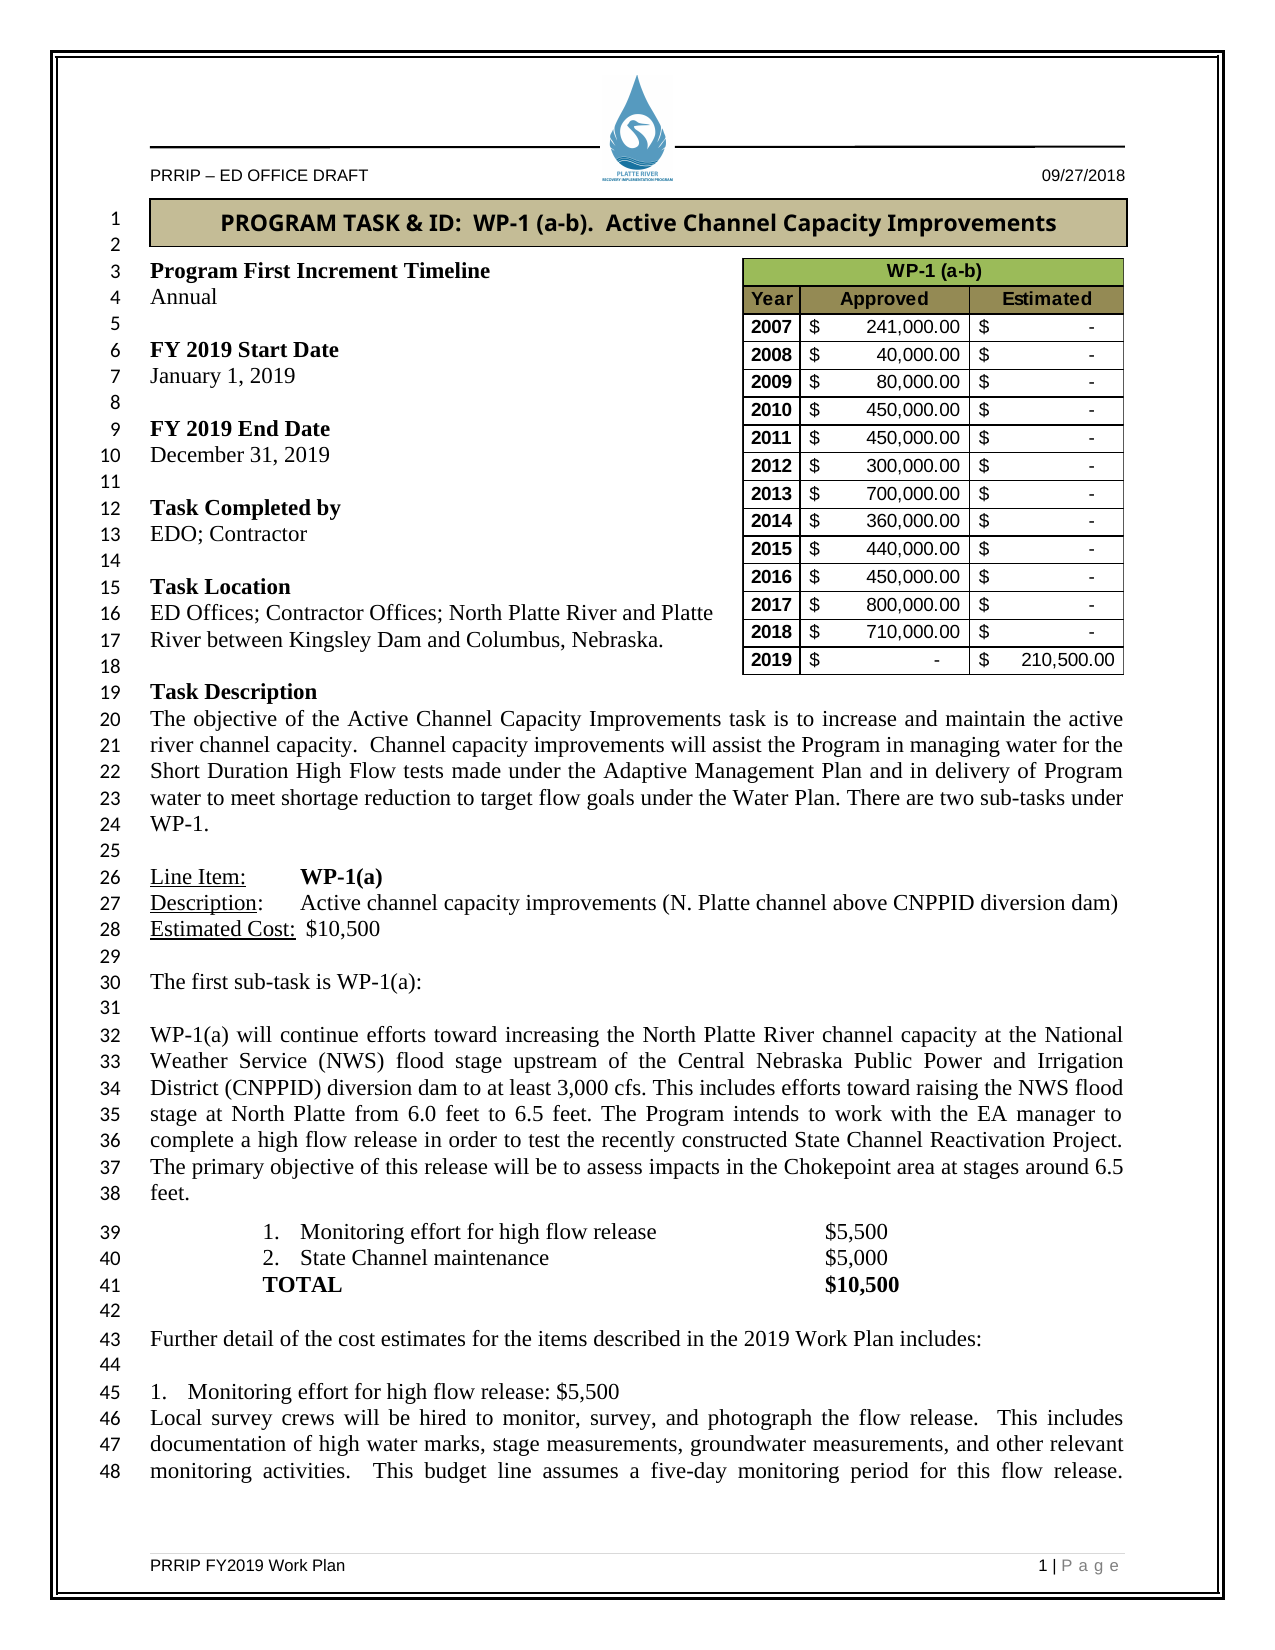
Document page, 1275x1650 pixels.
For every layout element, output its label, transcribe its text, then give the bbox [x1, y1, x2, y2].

text FY 2019 Start Date [744, 342, 799, 362]
text Program First Increment Timeline [150, 257, 742, 283]
text Task Completed by [801, 494, 969, 508]
text The objective of the Active Channel Capacity Improvements task is to increase and maintain the active river channel capacity. Channel capacity improvements will assist the Program in managing water for the Short Duration High Flow tests made under the Adaptive Management Plan and in delivery of Program water to meet shortage reduction to target flow goals under the Water Plan. There are two sub-tasks under WP-1. [150, 705, 1125, 836]
text FY 2019 End Date [801, 426, 969, 441]
text EDO; Contractor [801, 520, 969, 535]
text FY 2019 Start Date [970, 342, 1123, 362]
text Task Location [970, 573, 1123, 591]
text River between Kingsley Dam and Columbus, Nebraska. [150, 626, 742, 652]
text FY 2019 End Date [150, 415, 742, 441]
text EDO; Contractor [150, 520, 742, 547]
text December 31, 2019 [970, 453, 1123, 467]
text River between Kingsley Dam and Columbus, Nebraska. [801, 626, 969, 646]
text December 31, 2019 [150, 441, 742, 467]
text Further detail of the cost estimates for the items described in the 2019 Work Plan includes: [150, 1325, 1125, 1351]
text Task Location [801, 573, 969, 591]
text Task Location [744, 573, 799, 591]
text January 1, 2019 [970, 370, 1123, 388]
text FY 2019 End Date [970, 426, 1123, 441]
text Task Completed by [150, 494, 742, 520]
text Estimated Cost: $10,500 [150, 916, 1125, 942]
picture [602, 75, 673, 182]
text River between Kingsley Dam and Columbus, Nebraska. [970, 626, 1123, 646]
text January 1, 2019 [744, 370, 799, 388]
text January 1, 2019 [150, 362, 742, 388]
list Monitoring effort for high flow release $5,500 [262, 1218, 1125, 1244]
text The first sub-task is WP-1(a): [150, 968, 1125, 994]
text TOTAL $10,500 [262, 1271, 1125, 1297]
text Task Completed by [970, 494, 1123, 508]
text December 31, 2019 [801, 453, 969, 467]
text January 1, 2019 [801, 370, 969, 388]
text WP-1(a) will continue efforts toward increasing the North Platte River channel capacity at the National Weather Service (NWS) flood stage upstream of the Central Nebraska Public Power and Irrigation District (CNPPID) diversion dam to at least 3,000 cfs. This includes efforts toward raising the NWS flood stage at North Platte from 6.0 feet to 6.5 feet. The Program intends to work with the EA manager to complete a high flow release in order to test the recently constructed State Channel Reactivation Project. The primary objective of this release will be to assess impacts in the Chokepoint area at stages around 6.5 feet. [150, 1021, 1125, 1205]
text Annual [150, 283, 742, 309]
text Task Description [150, 678, 1125, 705]
text ED Offices; Contractor Offices; North Platte River and Platte [150, 599, 742, 626]
list Monitoring effort for high flow release: $5,500 [150, 1378, 1125, 1404]
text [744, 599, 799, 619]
text Task Location [150, 573, 742, 599]
text Description: Active channel capacity improvements (N. Platte channel above CNPPID diversion dam) [150, 889, 1125, 916]
text FY 2019 Start Date [150, 336, 742, 362]
list State Channel maintenance $5,000 [262, 1244, 1125, 1271]
text EDO; Contractor [970, 520, 1123, 535]
text FY 2019 Start Date [801, 342, 969, 362]
text Line Item: WP-1(a) [150, 863, 1125, 889]
